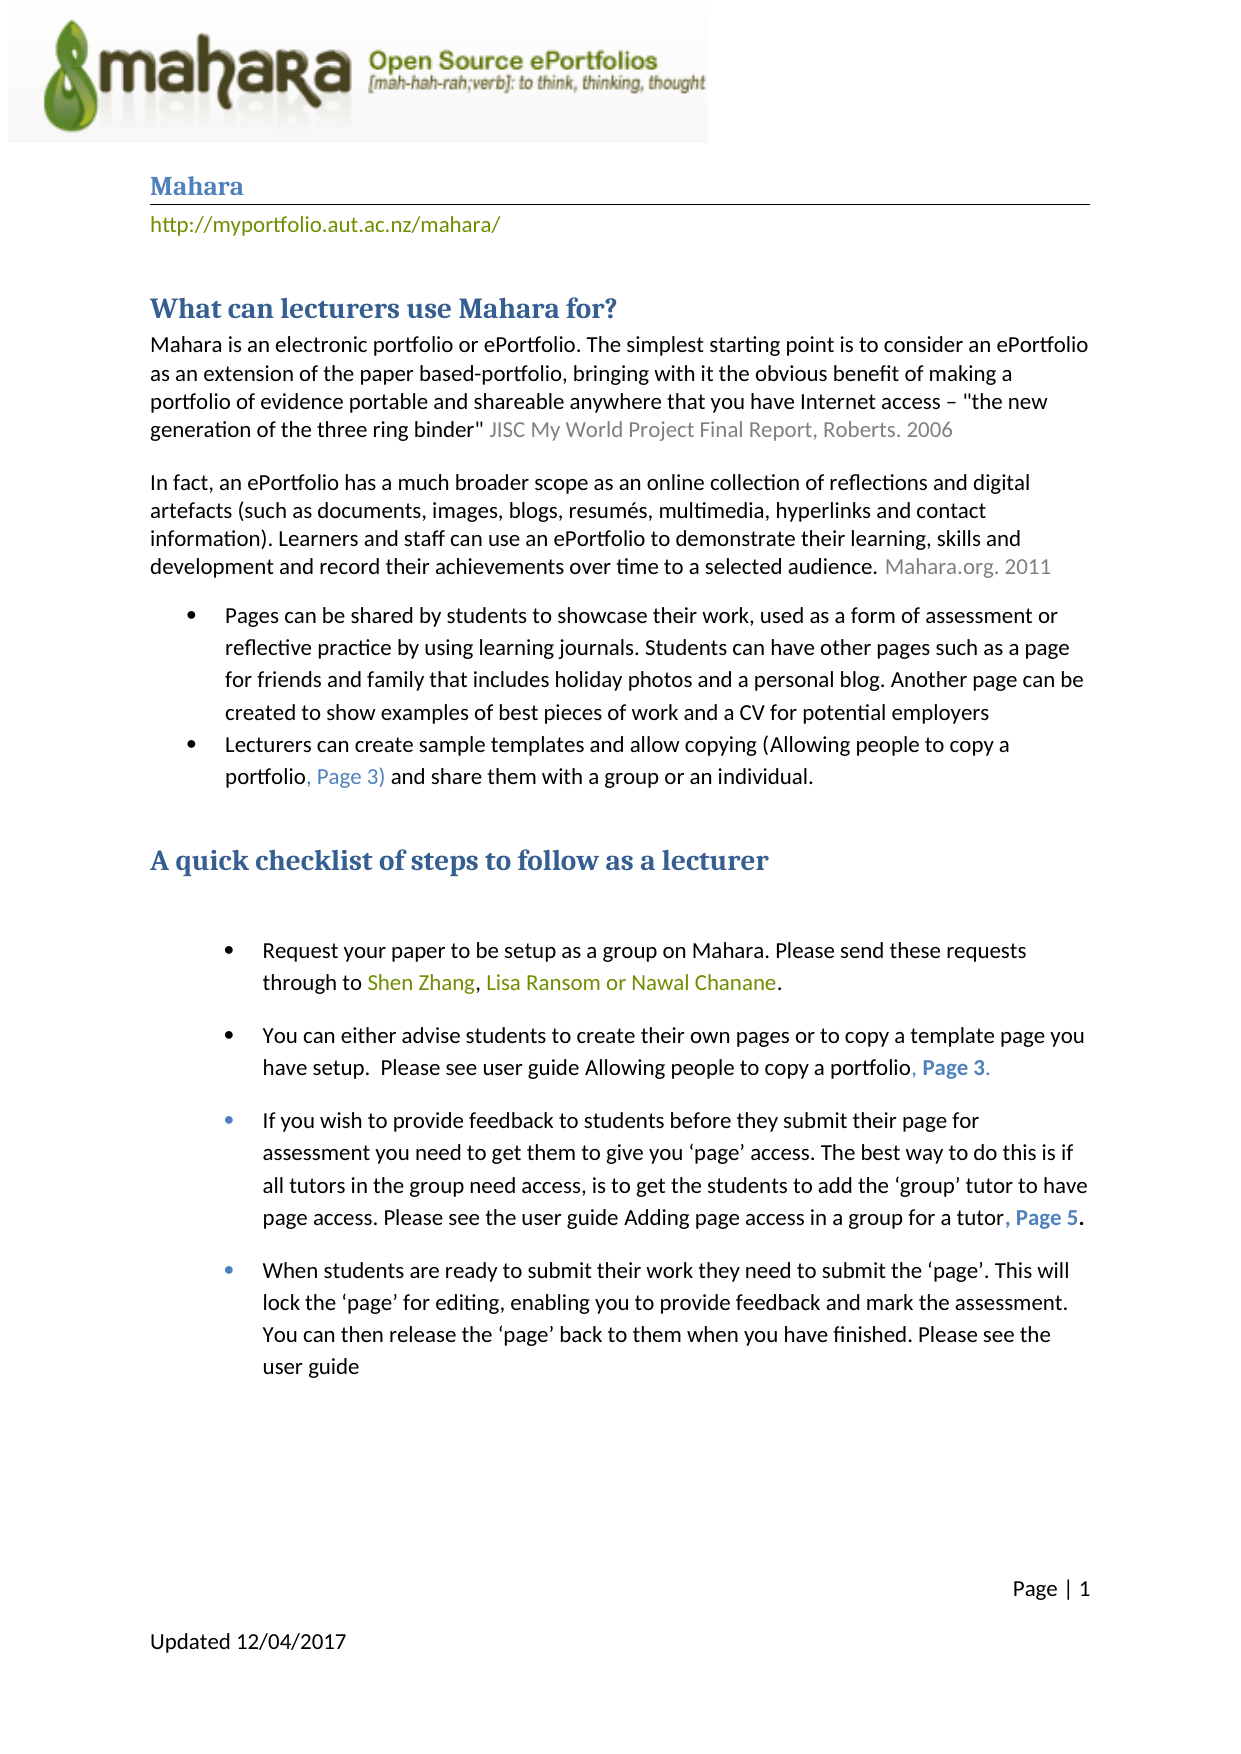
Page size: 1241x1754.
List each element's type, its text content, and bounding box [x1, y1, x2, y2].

picture [7, 0, 708, 143]
list Request your paper to be setup as a group on Mahara. Please send these requests through to Shen Zhang, Lisa Ransom or Nawal Chanane. [225, 936, 1090, 996]
subtitle What can lecturers use Mahara for? [150, 292, 1090, 325]
list If you wish to provide feedback to students before they submit their page for assessment you need to get them to give you ‘page’ access. The best way to do this is if all tutors in the group need access, is to get the students to add the ‘group’ tutor to have page access. Please see the user guide Adding page access in a group for a tutor, Page 6. [225, 1106, 1090, 1231]
text http://myportfolio.aut.ac.nz/mahara/ [150, 210, 1090, 238]
text Mahara is an electronic portfolio or ePortfolio. The simplest starting point is to consider an ePortfolio as an extension of the paper based-portfolio, bringing with it the obvious benefit of making a portfolio of evidence portable and shareable anywhere that you have Internet access – "the new generation of the three ring binder" JISC My World Project Final Report, Roberts. 2006 [150, 330, 1090, 443]
subtitle A quick checklist of steps to follow as a lecturer [150, 844, 1090, 878]
list Pages can be shared by students to showcase their work, used as a form of assessment or reflective practice by using learning journals. Students can have other pages such as a page for friends and family that includes holiday photos and a personal blog. Another page can be created to show examples of best pieces of work and a CV for potential employers [187, 601, 1090, 726]
text In fact, an ePortfolio has a much broader scope as an online collection of reflections and digital artefacts (such as documents, images, blogs, resumés, multimedia, hyperlinks and contact information). Learners and staff can use an ePortfolio to demonstrate their learning, skills and development and record their achievements over time to a selected audience. Mahara.org. 2011 [150, 468, 1090, 580]
list Lecturers can create sample templates and allow copying (Allowing people to copy a portfolio, Page 3) and share them with a group or an individual. [187, 730, 1090, 790]
subtitle Mahara [150, 171, 1090, 204]
list You can either advise students to create their own pages or to copy a template page you have setup. Please see user guide Allowing people to copy a portfolio, Page 3. [225, 1021, 1090, 1081]
